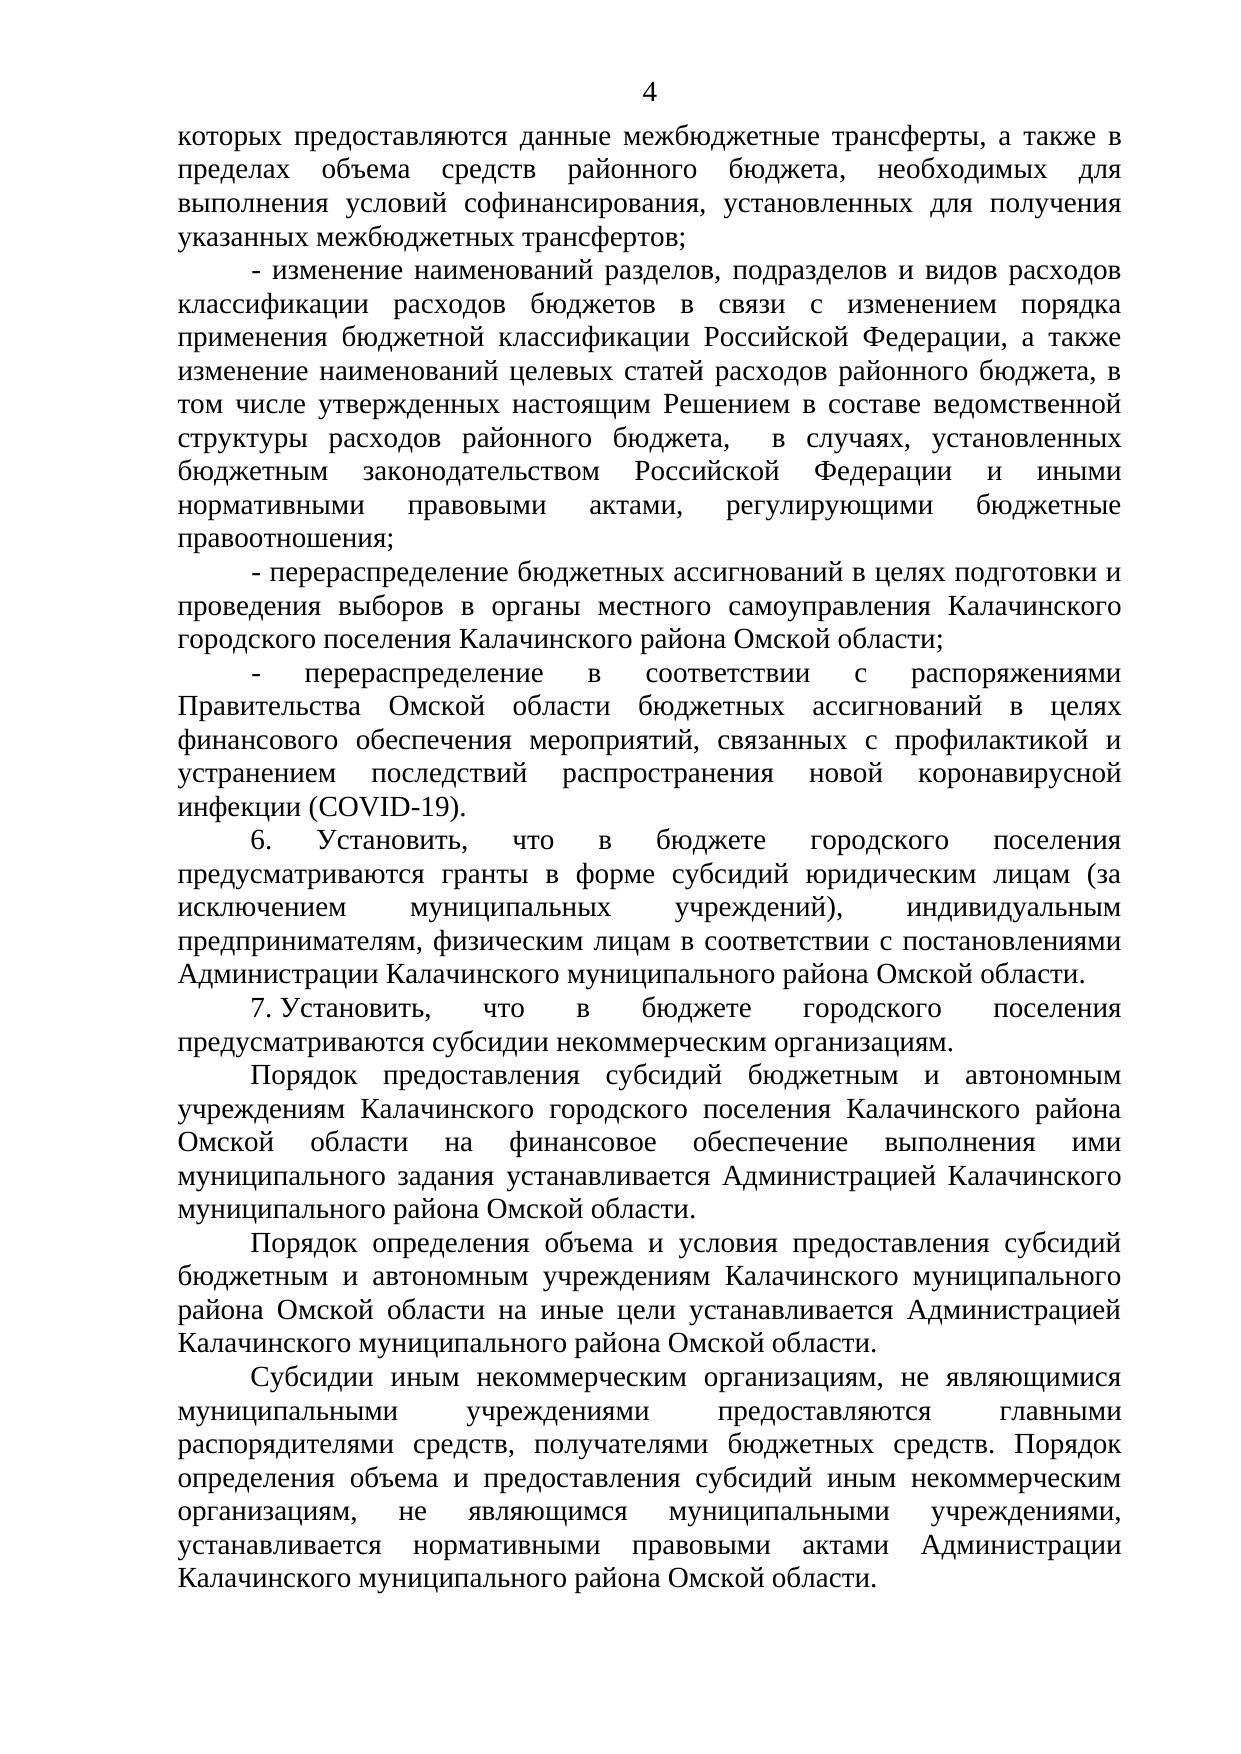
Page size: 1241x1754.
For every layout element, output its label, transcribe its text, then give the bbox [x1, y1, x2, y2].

text Порядок определения объема и условия предоставления субсидий бюджетным и автономным учреждениям Калачинского муниципального района Омской области на иные цели устанавливается Администрацией Калачинского муниципального района Омской области. [177, 1225, 1122, 1359]
text Порядок предоставления субсидий бюджетным и автономным учреждениям Калачинского городского поселения Калачинского района Омской области на финансовое обеспечение выполнения ими муниципального задания устанавливается Администрацией Калачинского муниципального района Омской области. [177, 1057, 1122, 1225]
text - перераспределение в соответствии с распоряжениями Правительства Омской области бюджетных ассигнований в целях финансового обеспечения мероприятий, связанных с профилактикой и устранением последствий распространения новой коронавирусной инфекции (COVID-19). [177, 655, 1122, 822]
text 7. Установить, что в бюджете городского поселения предусматриваются субсидии некоммерческим организациям. [177, 990, 1122, 1057]
text - изменение наименований разделов, подразделов и видов расходов классификации расходов бюджетов в связи с изменением порядка применения бюджетной классификации Российской Федерации, а также изменение наименований целевых статей расходов районного бюджета, в том числе утвержденных настоящим Решением в составе ведомственной структуры расходов районного бюджета, в случаях, установленных бюджетным законодательством Российской Федерации и иными нормативными правовыми актами, регулирующими бюджетные правоотношения; [177, 252, 1122, 554]
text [177, 118, 1122, 252]
text - перераспределение бюджетных ассигнований в целях подготовки и проведения выборов в органы местного самоуправления Калачинского городского поселения Калачинского района Омской области; [177, 554, 1122, 655]
text Субсидии иным некоммерческим организациям, не являющимися муниципальными учреждениями предоставляются главными распорядителями средств, получателями бюджетных средств. Порядок определения объема и предоставления субсидий иным некоммерческим организациям, не являющимся муниципальными учреждениями, устанавливается нормативными правовыми актами Администрации Калачинского муниципального района Омской области. [177, 1359, 1122, 1594]
text 6. Установить, что в бюджете городского поселения предусматриваются гранты в форме субсидий юридическим лицам (за исключением муниципальных учреждений), индивидуальным предпринимателям, физическим лицам в соответствии с постановлениями Администрации Калачинского муниципального района Омской области. [177, 822, 1122, 990]
